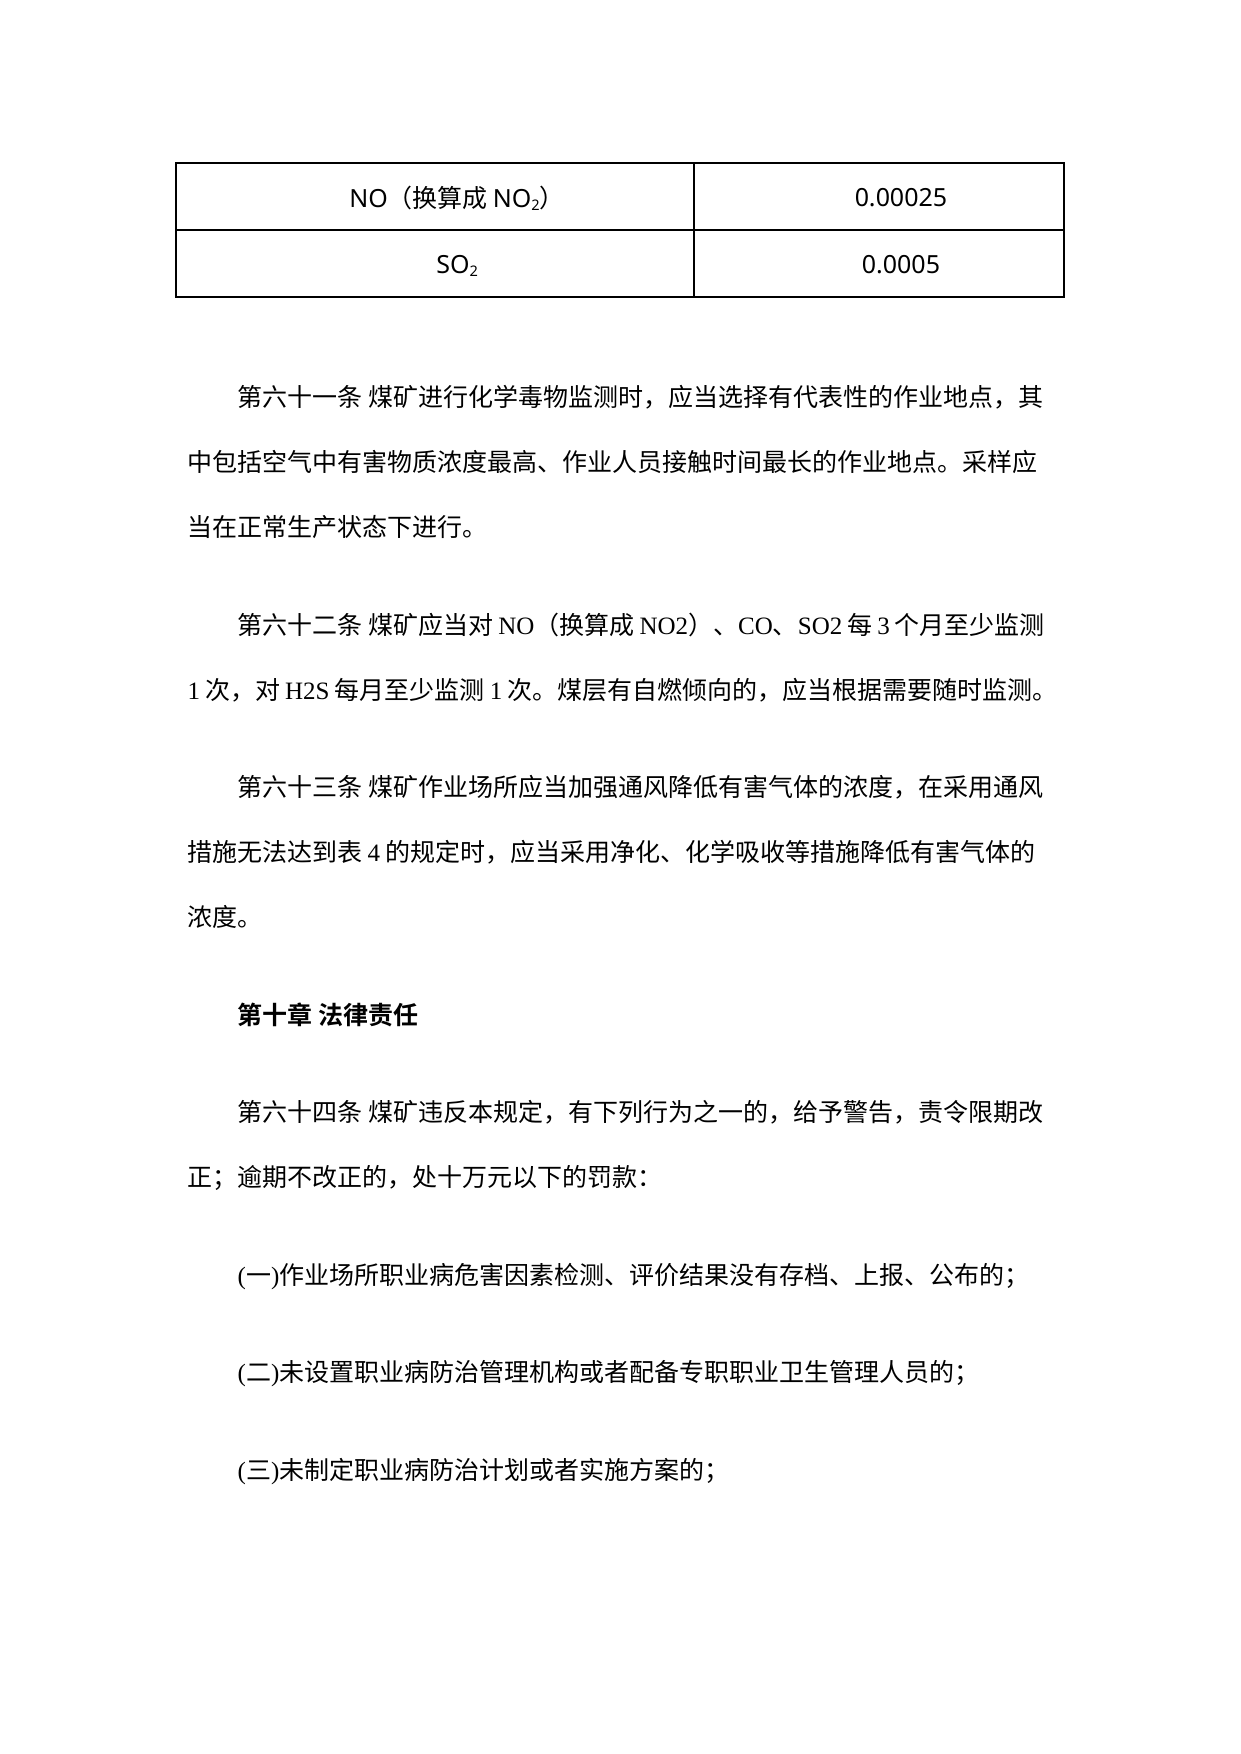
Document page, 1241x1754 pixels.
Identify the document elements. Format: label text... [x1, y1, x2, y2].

table_cell SO2 [177, 231, 693, 296]
text (三)未制定职业病防治计划或者实施方案的； [187, 1436, 1053, 1501]
text 第六十四条 煤矿违反本规定，有下列行为之一的，给予警告，责令限期改正；逾期不改正的，处十万元以下的罚款： [187, 1078, 1053, 1208]
text 第六十三条 煤矿作业场所应当加强通风降低有害气体的浓度，在采用通风措施无法达到表4的规定时，应当采用净化、化学吸收等措施降低有害气体的浓度。 [187, 753, 1053, 948]
text 第六十二条 煤矿应当对NO（换算成NO2）、CO、SO2每3个月至少监测1次，对H2S每月至少监测1次。煤层有自燃倾向的，应当根据需要随时监测。 [187, 591, 1053, 721]
table_cell NO（换算成NO2） [177, 164, 693, 229]
table_cell 0.0005 [695, 231, 1063, 296]
table_cell 0.00025 [695, 164, 1063, 229]
text 第六十一条 煤矿进行化学毒物监测时，应当选择有代表性的作业地点，其中包括空气中有害物质浓度最高、作业人员接触时间最长的作业地点。采样应当在正常生产状态下进行。 [187, 363, 1053, 558]
text 第十章 法律责任 [187, 981, 1053, 1046]
text (一)作业场所职业病危害因素检测、评价结果没有存档、上报、公布的； [187, 1241, 1053, 1306]
text (二)未设置职业病防治管理机构或者配备专职职业卫生管理人员的； [187, 1338, 1053, 1403]
